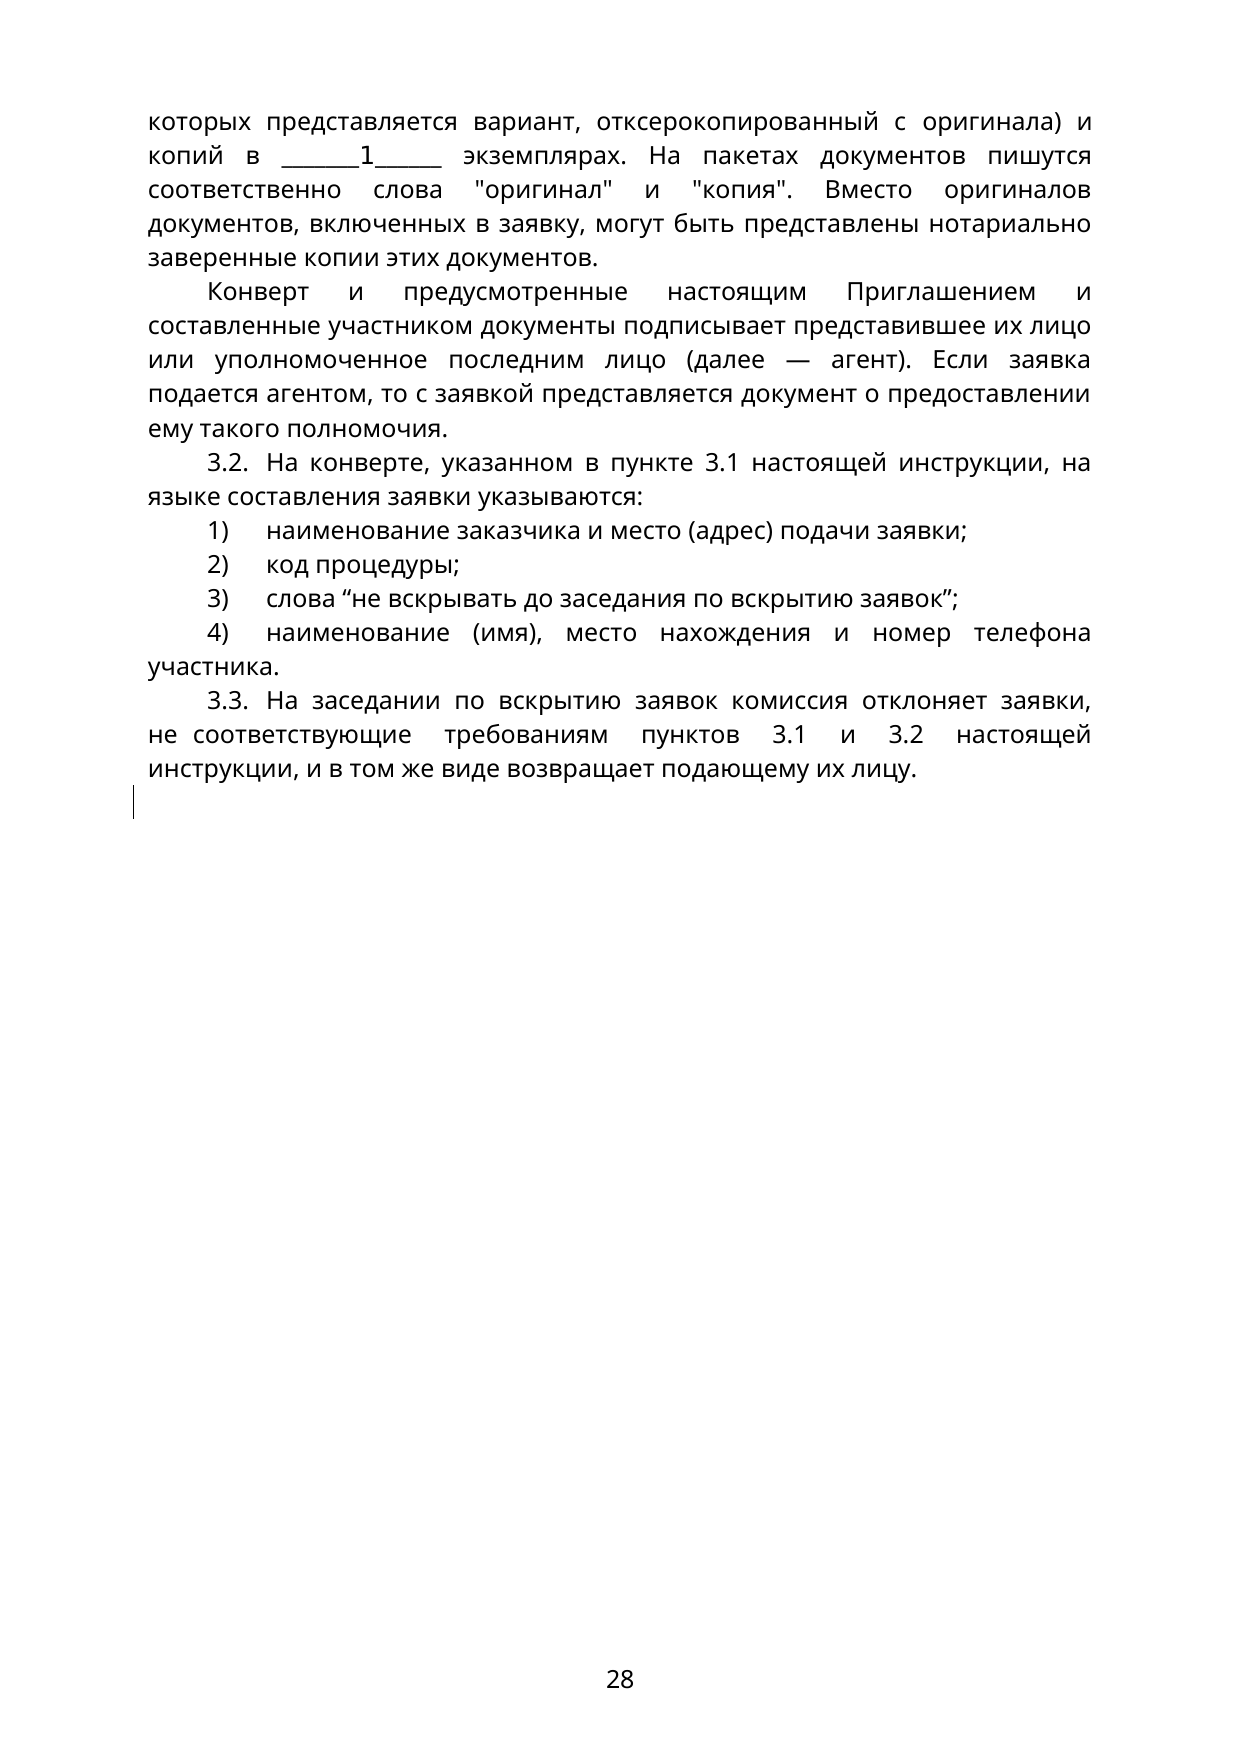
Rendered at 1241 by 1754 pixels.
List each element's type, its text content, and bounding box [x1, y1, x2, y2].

text 2) код процедуры; [148, 546, 1092, 581]
text 4) наименование (имя), место нахождения и номер телефона участника. [148, 614, 1092, 683]
text 3) слова “не вскрывать до заседания по вскрытию заявок”; [148, 581, 1092, 614]
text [148, 103, 1092, 274]
text Конверт и предусмотренные настоящим Приглашением и составленные участником документы подписывает представившее их лицо или уполномоченное последним лицо (далее — агент). Если заявка подается агентом, то с заявкой представляется документ о предоставлении ему такого полномочия. [148, 274, 1092, 444]
text 3.3. На заседании по вскрытию заявок комиссия отклоняет заявки, не соответствующие требованиям пунктов 3.1 и 3.2 настоящей инструкции, и в том же виде возвращает подающему их лицу. [148, 683, 1092, 785]
text 1) наименование заказчика и место (адрес) подачи заявки; [148, 512, 1092, 546]
text 3.2. На конверте, указанном в пункте 3.1 настоящей инструкции, на языке составления заявки указываются: [148, 444, 1092, 512]
